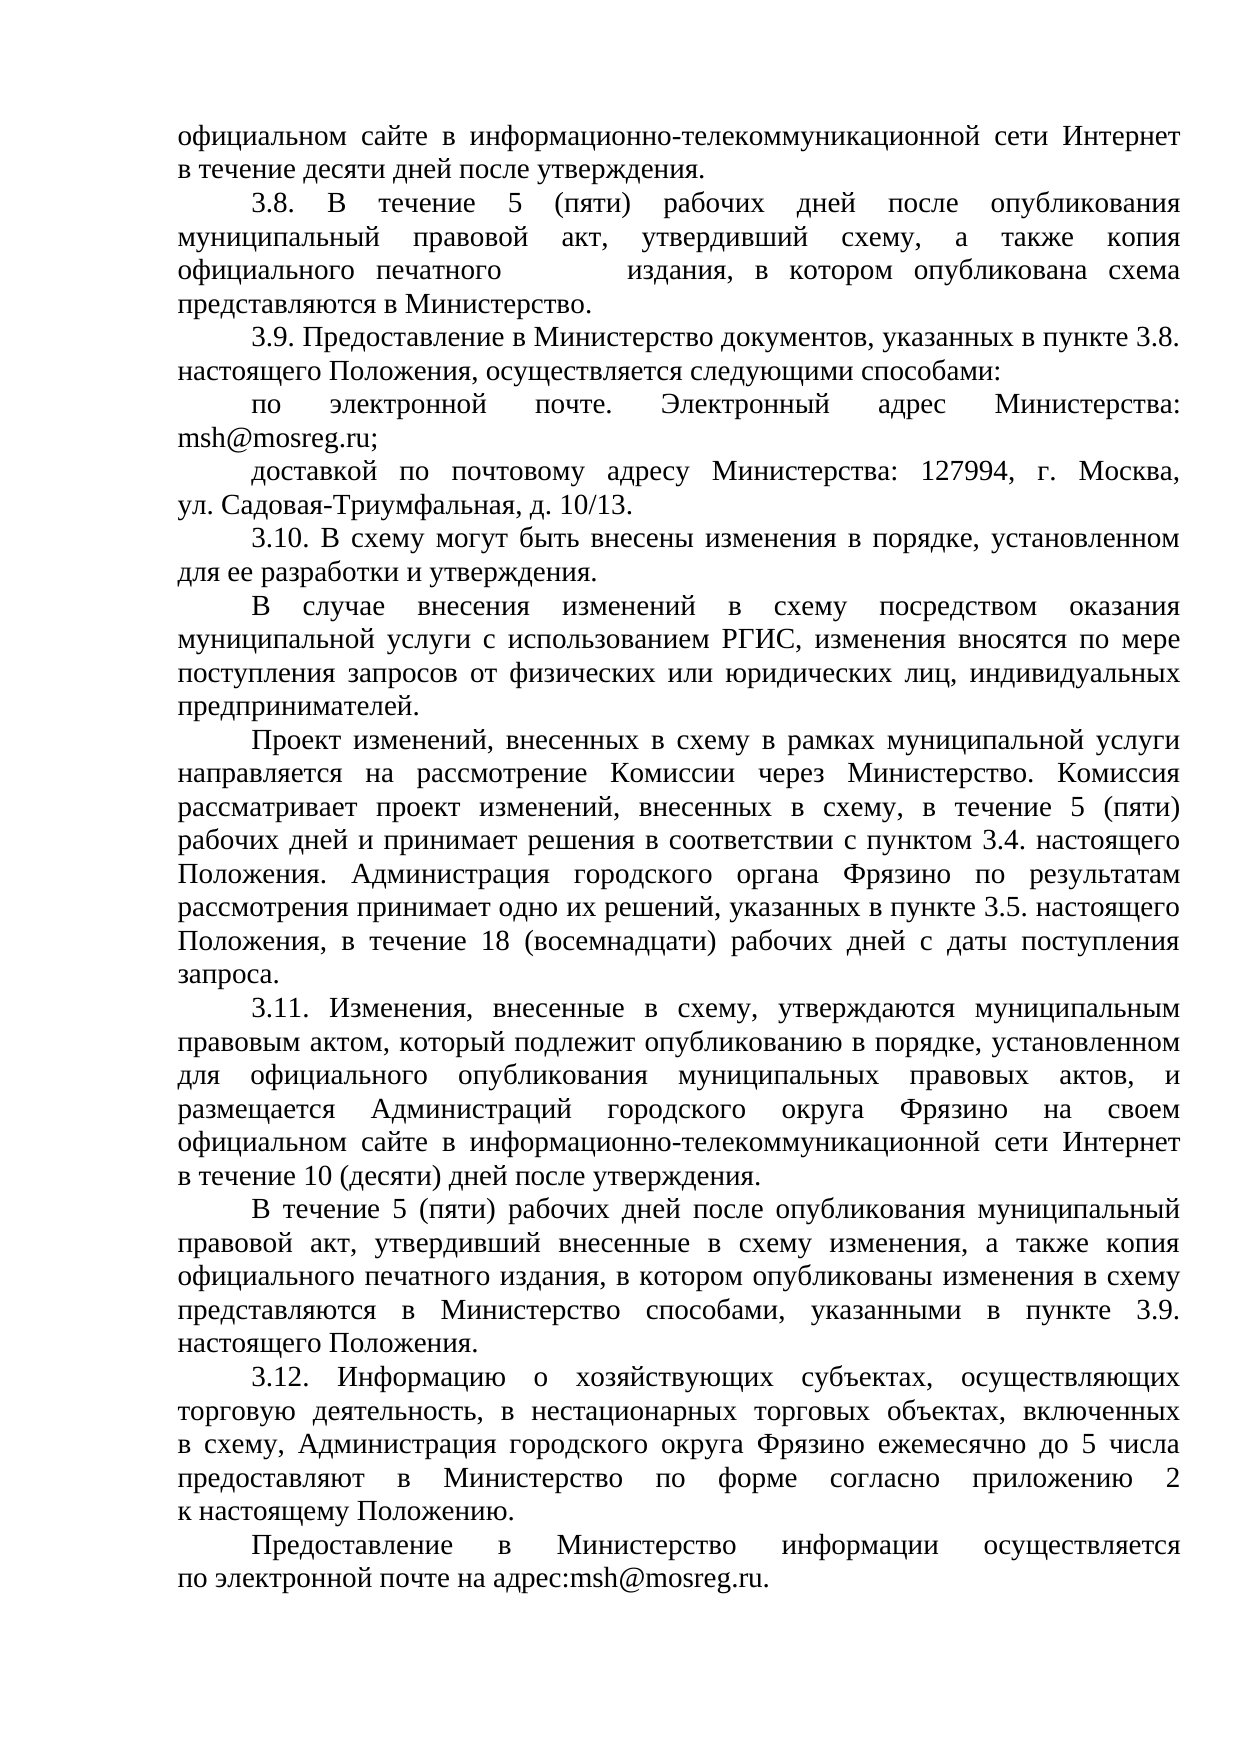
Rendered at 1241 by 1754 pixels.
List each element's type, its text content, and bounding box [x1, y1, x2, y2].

text 3.9. Предоставление в Министерство документов, указанных в пункте 3.8. настоящего Положения, осуществляется следующими способами: [177, 319, 1181, 386]
text доставкой по почтовому адресу Министерства: 127994, г. Москва, ул. Садовая-Триумфальная, д. 10/13. [177, 453, 1181, 521]
text Проект изменений, внесенных в схему в рамках муниципальной услуги направляется на рассмотрение Комиссии через Министерство. Комиссия рассматривает проект изменений, внесенных в схему, в течение 5 (пяти) рабочих дней и принимает решения в соответствии с пунктом 3.4. настоящего Положения. Администрация городского органа Фрязино по результатам рассмотрения принимает одно их решений, указанных в пункте 3.5. настоящего Положения, в течение 18 (восемнадцати) рабочих дней с даты поступления запроса. [177, 722, 1181, 990]
text В течение 5 (пяти) рабочих дней после опубликования муниципальный правовой акт, утвердивший внесенные в схему изменения, а также копия официального печатного издания, в котором опубликованы изменения в схему представляются в Министерство способами, указанными в пункте 3.9. настоящего Положения. [177, 1191, 1181, 1359]
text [177, 118, 1181, 185]
text 3.12. Информацию о хозяйствующих субъектах, осуществляющих торговую деятельность, в нестационарных торговых объектах, включенных в схему, Администрация городского округа Фрязино ежемесячно до 5 числа предоставляют в Министерство по форме согласно приложению 2 к настоящему Положению. [177, 1359, 1181, 1527]
text 3.10. В схему могут быть внесены изменения в порядке, установленном для ее разработки и утверждения. [177, 521, 1181, 588]
text 3.11. Изменения, внесенные в схему, утверждаются муниципальным правовым актом, который подлежит опубликованию в порядке, установленном для официального опубликования муниципальных правовых актов, и размещается Администраций городского округа Фрязино на своем официальном сайте в информационно-телекоммуникационной сети Интернет в течение 10 (десяти) дней после утверждения. [177, 990, 1181, 1191]
text Предоставление в Министерство информации осуществляется по электронной почте на адрес:msh@mosreg.ru. [177, 1527, 1181, 1594]
text 3.8. В течение 5 (пяти) рабочих дней после опубликования муниципальный правовой акт, утвердивший схему, а также копия официального печатного издания, в котором опубликована схема представляются в Министерство. [177, 185, 1181, 319]
text В случае внесения изменений в схему посредством оказания муниципальной услуги с использованием РГИС, изменения вносятся по мере поступления запросов от физических или юридических лиц, индивидуальных предпринимателей. [177, 588, 1181, 722]
text по электронной почте. Электронный адрес Министерства: msh@mosreg.ru; [177, 386, 1181, 453]
